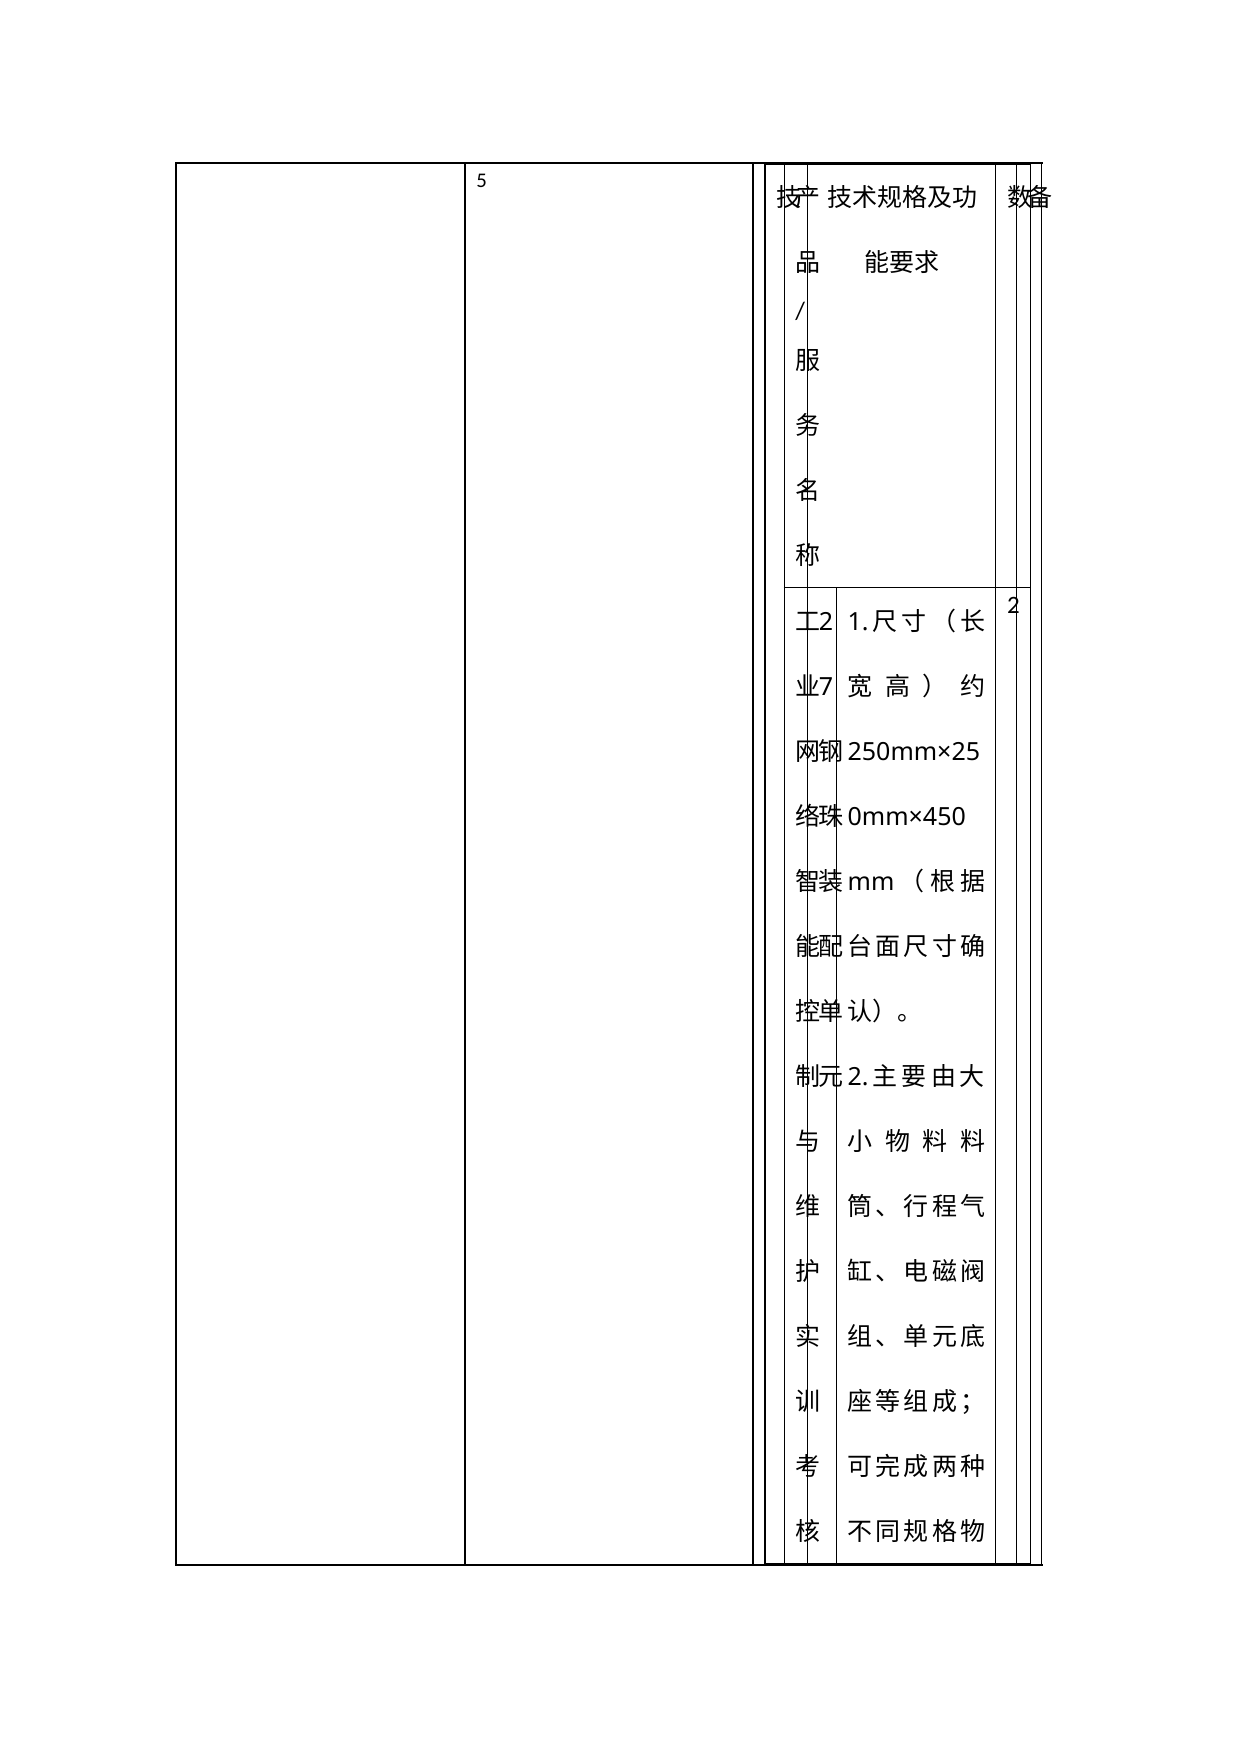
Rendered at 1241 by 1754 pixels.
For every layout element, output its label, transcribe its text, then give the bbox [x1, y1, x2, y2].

table_cell [1031, 164, 1041, 190]
table_cell [996, 588, 1016, 1563]
table_cell [785, 165, 807, 189]
table_cell [808, 165, 995, 587]
table_cell [793, 190, 803, 194]
table_cell [837, 588, 995, 1563]
table_cell [177, 164, 464, 1564]
table_cell [754, 164, 764, 1564]
table_cell [1031, 207, 1041, 1564]
table_cell [785, 191, 791, 206]
table_cell 5 [466, 164, 752, 1564]
table_cell [1017, 165, 1030, 587]
table_cell [785, 196, 807, 587]
table_cell [996, 165, 1016, 587]
table_cell [766, 165, 784, 1563]
table_cell [1017, 588, 1030, 1563]
table_cell [785, 588, 807, 1563]
table_cell [808, 588, 836, 1563]
